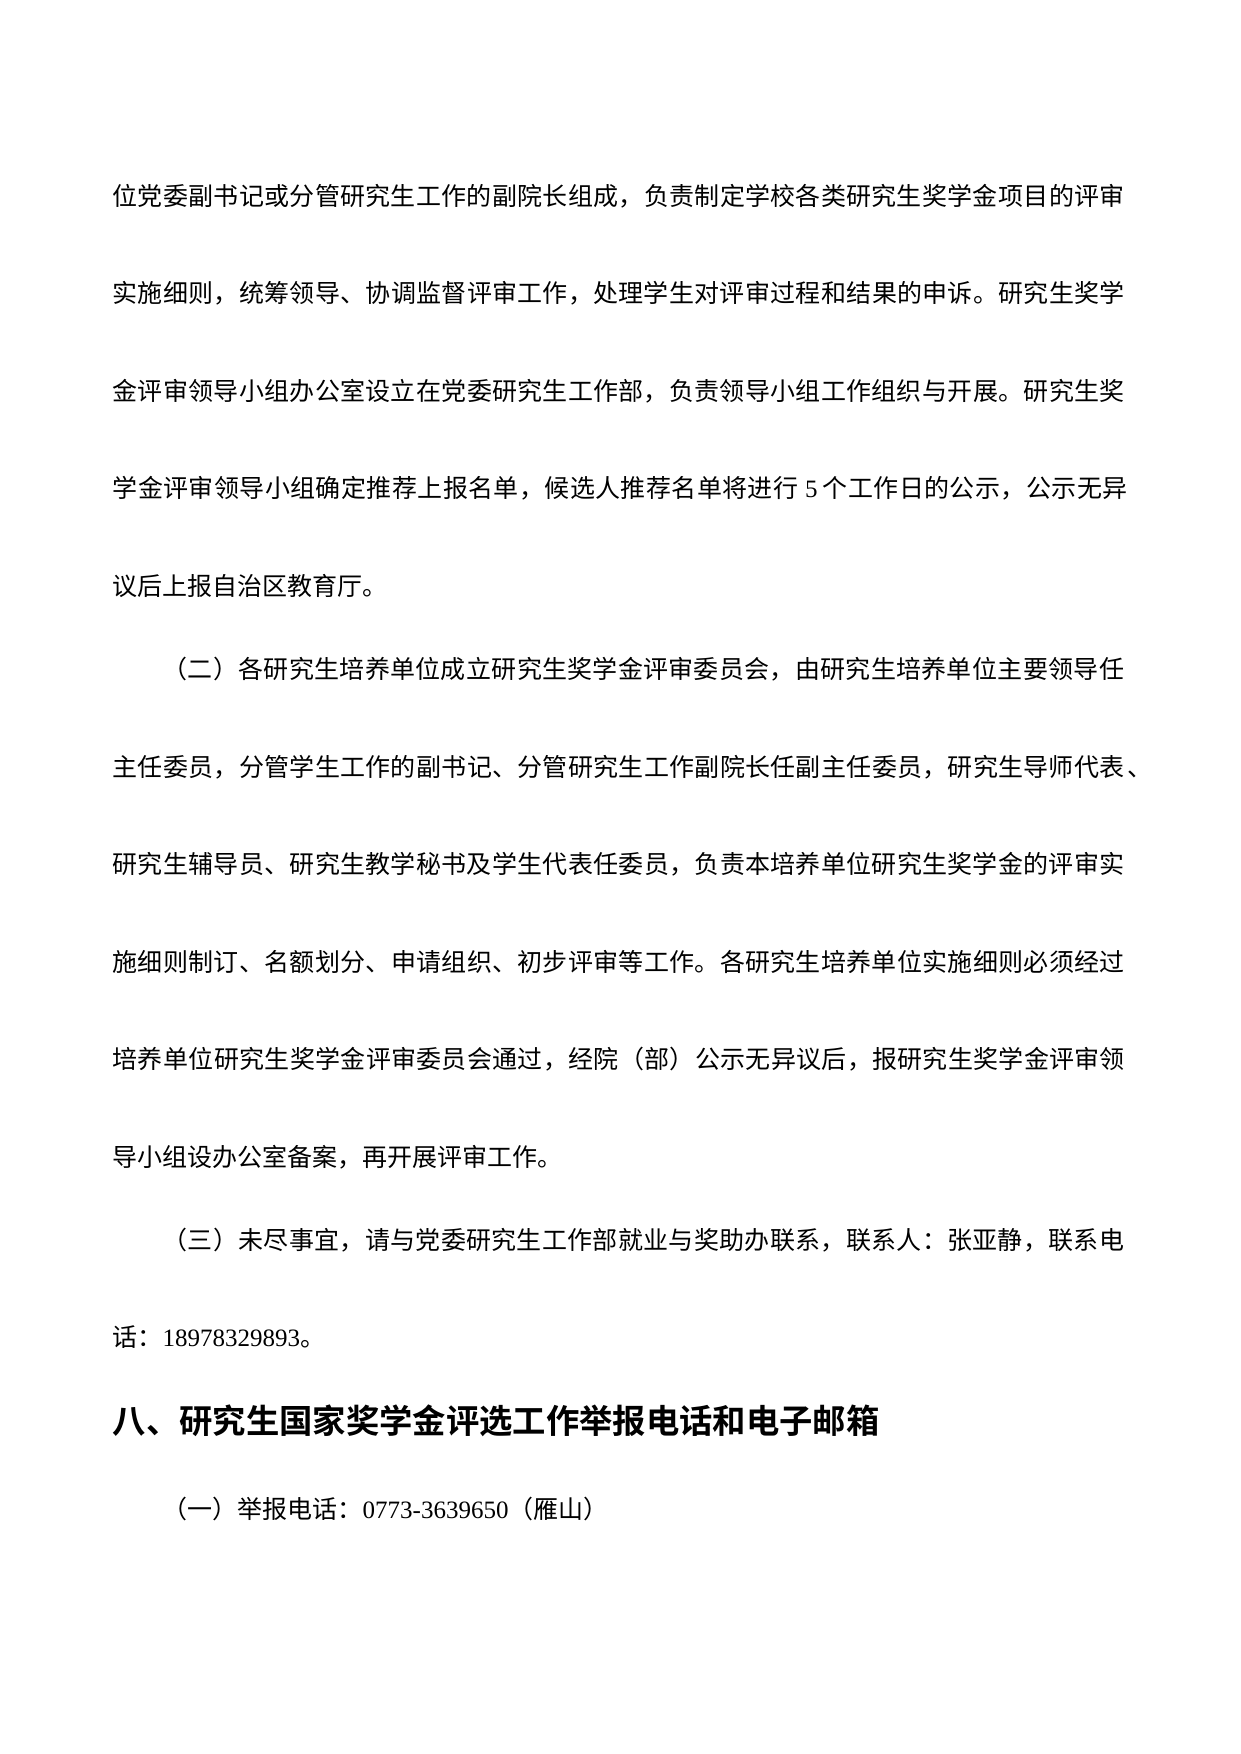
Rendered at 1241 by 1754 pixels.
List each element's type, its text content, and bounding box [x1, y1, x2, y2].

text （三）未尽事宜，请与党委研究生工作部就业与奖助办联系，联系人：张亚静，联系电话：18978329893。 [112, 1206, 1128, 1368]
text 八、研究生国家奖学金评选工作举报电话和电子邮箱 [112, 1386, 1128, 1451]
text （二）各研究生培养单位成立研究生奖学金评审委员会，由研究生培养单位主要领导任主任委员，分管学生工作的副书记、分管研究生工作副院长任副主任委员，研究生导师代表、研究生辅导员、研究生教学秘书及学生代表任委员，负责本培养单位研究生奖学金的评审实施细则制订、名额划分、申请组织、初步评审等工作。各研究生培养单位实施细则必须经过培养单位研究生奖学金评审委员会通过，经院（部）公示无异议后，报研究生奖学金评审领导小组设办公室备案，再开展评审工作。 [112, 635, 1128, 1188]
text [112, 162, 1128, 617]
text （一）举报电话：0773-3639650（雁山） [112, 1475, 1128, 1540]
